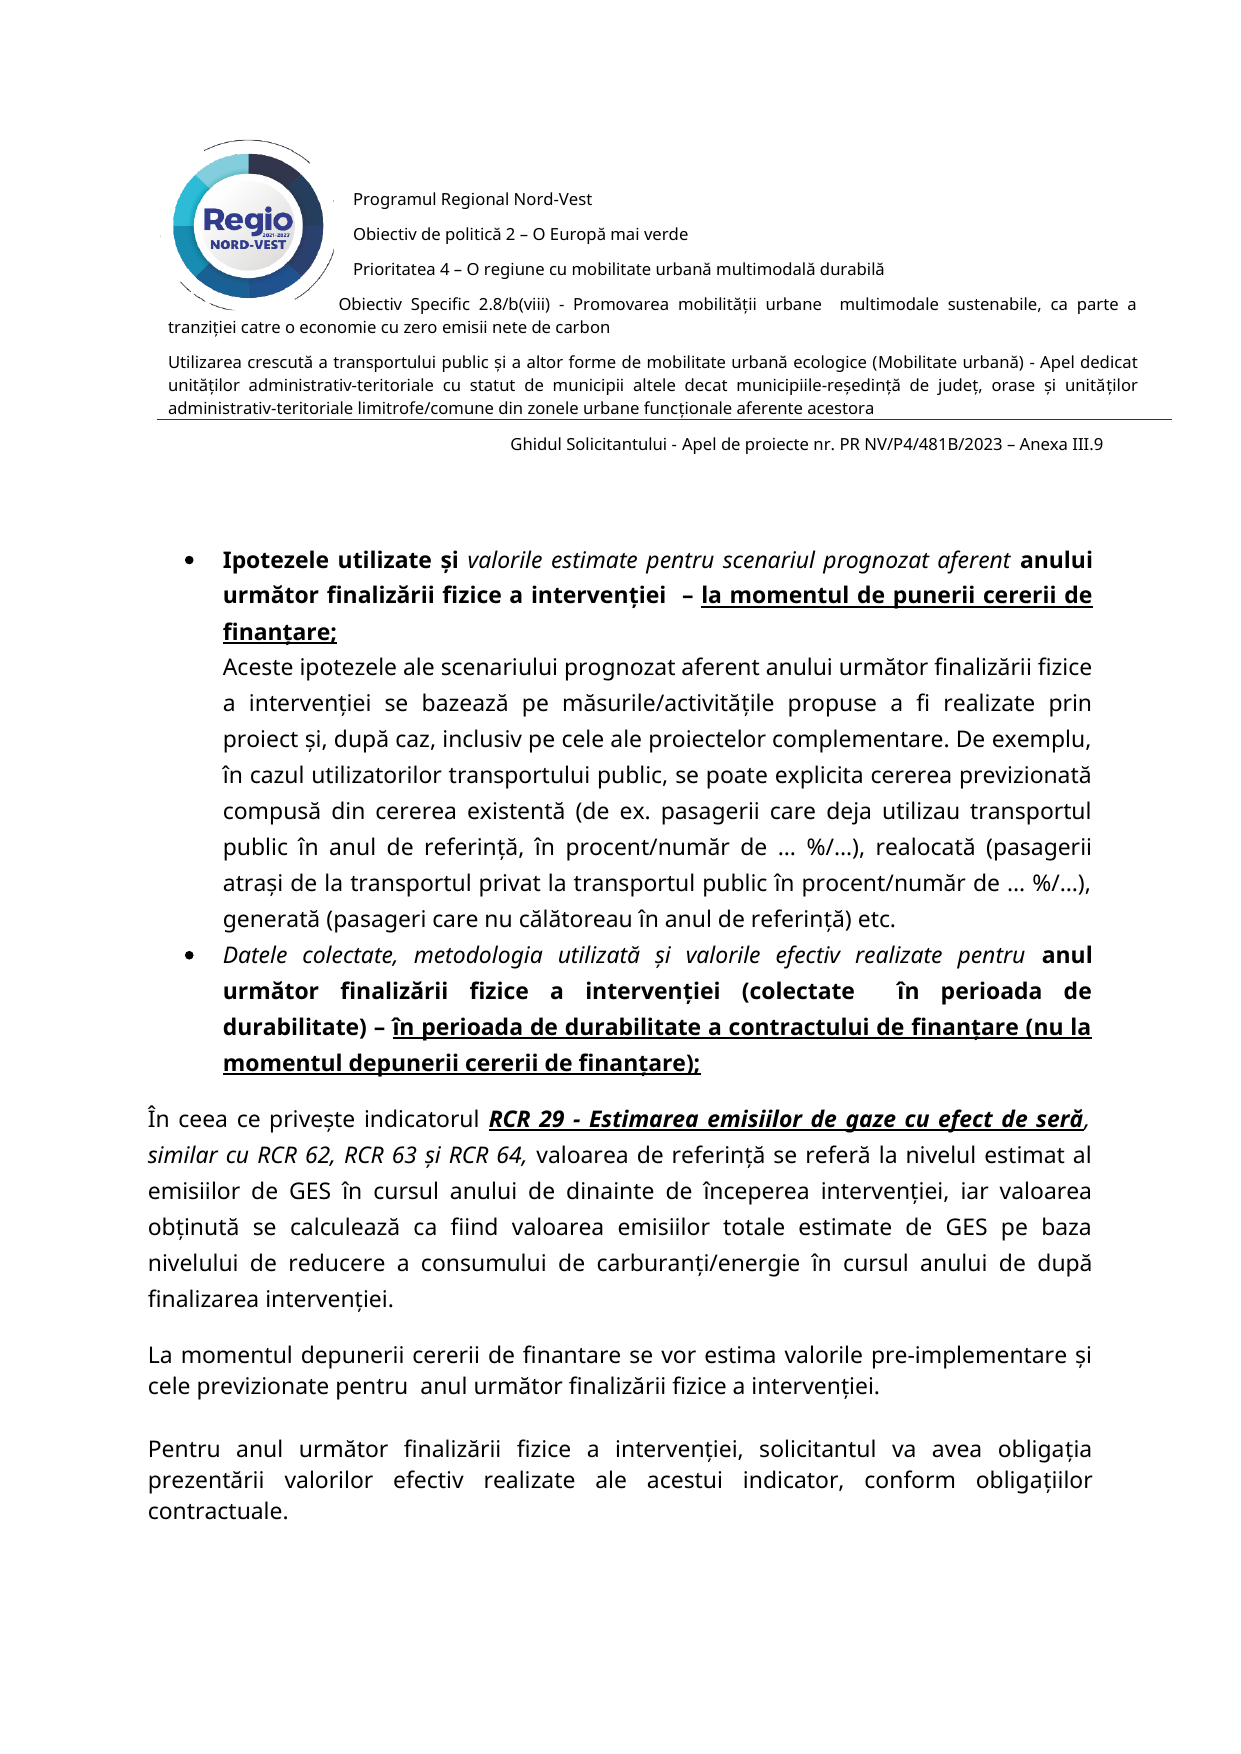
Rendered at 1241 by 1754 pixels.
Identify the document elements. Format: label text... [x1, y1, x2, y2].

list Ipotezele utilizate și valorile estimate pentru scenariul prognozat aferent anului următor finalizării fizice a intervenției – la momentul de punerii cererii de finanţare; [185, 543, 1093, 647]
list Datele colectate, metodologia utilizată și valorile efectiv realizate pentru anul următor finalizării fizice a intervenției (colectate în perioada de durabilitate) – în perioada de durabilitate a contractului de finanţare (nu la momentul depunerii cererii de finanţare); [185, 939, 1093, 1078]
list Aceste ipotezele ale scenariului prognozat aferent anului următor finalizării fizice a intervenției se bazează pe măsurile/activităţile propuse a fi realizate prin proiect şi, după caz, inclusiv pe cele ale proiectelor complementare. De exemplu, în cazul utilizatorilor transportului public, se poate explicita cererea previzionată compusă din cererea existentă (de ex. pasagerii care deja utilizau transportul public în anul de referinţă, în procent/număr de … %/…), realocată (pasagerii atraşi de la transportul privat la transportul public în procent/număr de … %/…), generată (pasageri care nu călătoreau în anul de referinţă) etc. [223, 651, 1093, 934]
text În ceea ce privește indicatorul RCR 29 - Estimarea emisiilor de gaze cu efect de seră, similar cu RCR 62, RCR 63 și RCR 64, valoarea de referință se referă la nivelul estimat al emisiilor de GES în cursul anului de dinainte de începerea intervenției, iar valoarea obținută se calculează ca fiind valoarea emisiilor totale estimate de GES pe baza nivelului de reducere a consumului de carburanţi/energie în cursul anului de după finalizarea intervenției. [148, 1103, 1093, 1314]
text La momentul depunerii cererii de finantare se vor estima valorile pre-implementare și cele previzionate pentru anul următor finalizării fizice a intervenției. [148, 1339, 1093, 1401]
text Pentru anul următor finalizării fizice a intervenției, solicitantul va avea obligaţia prezentării valorilor efectiv realizate ale acestui indicator, conform obligaţiilor contractuale. [148, 1433, 1093, 1526]
picture [158, 139, 334, 309]
